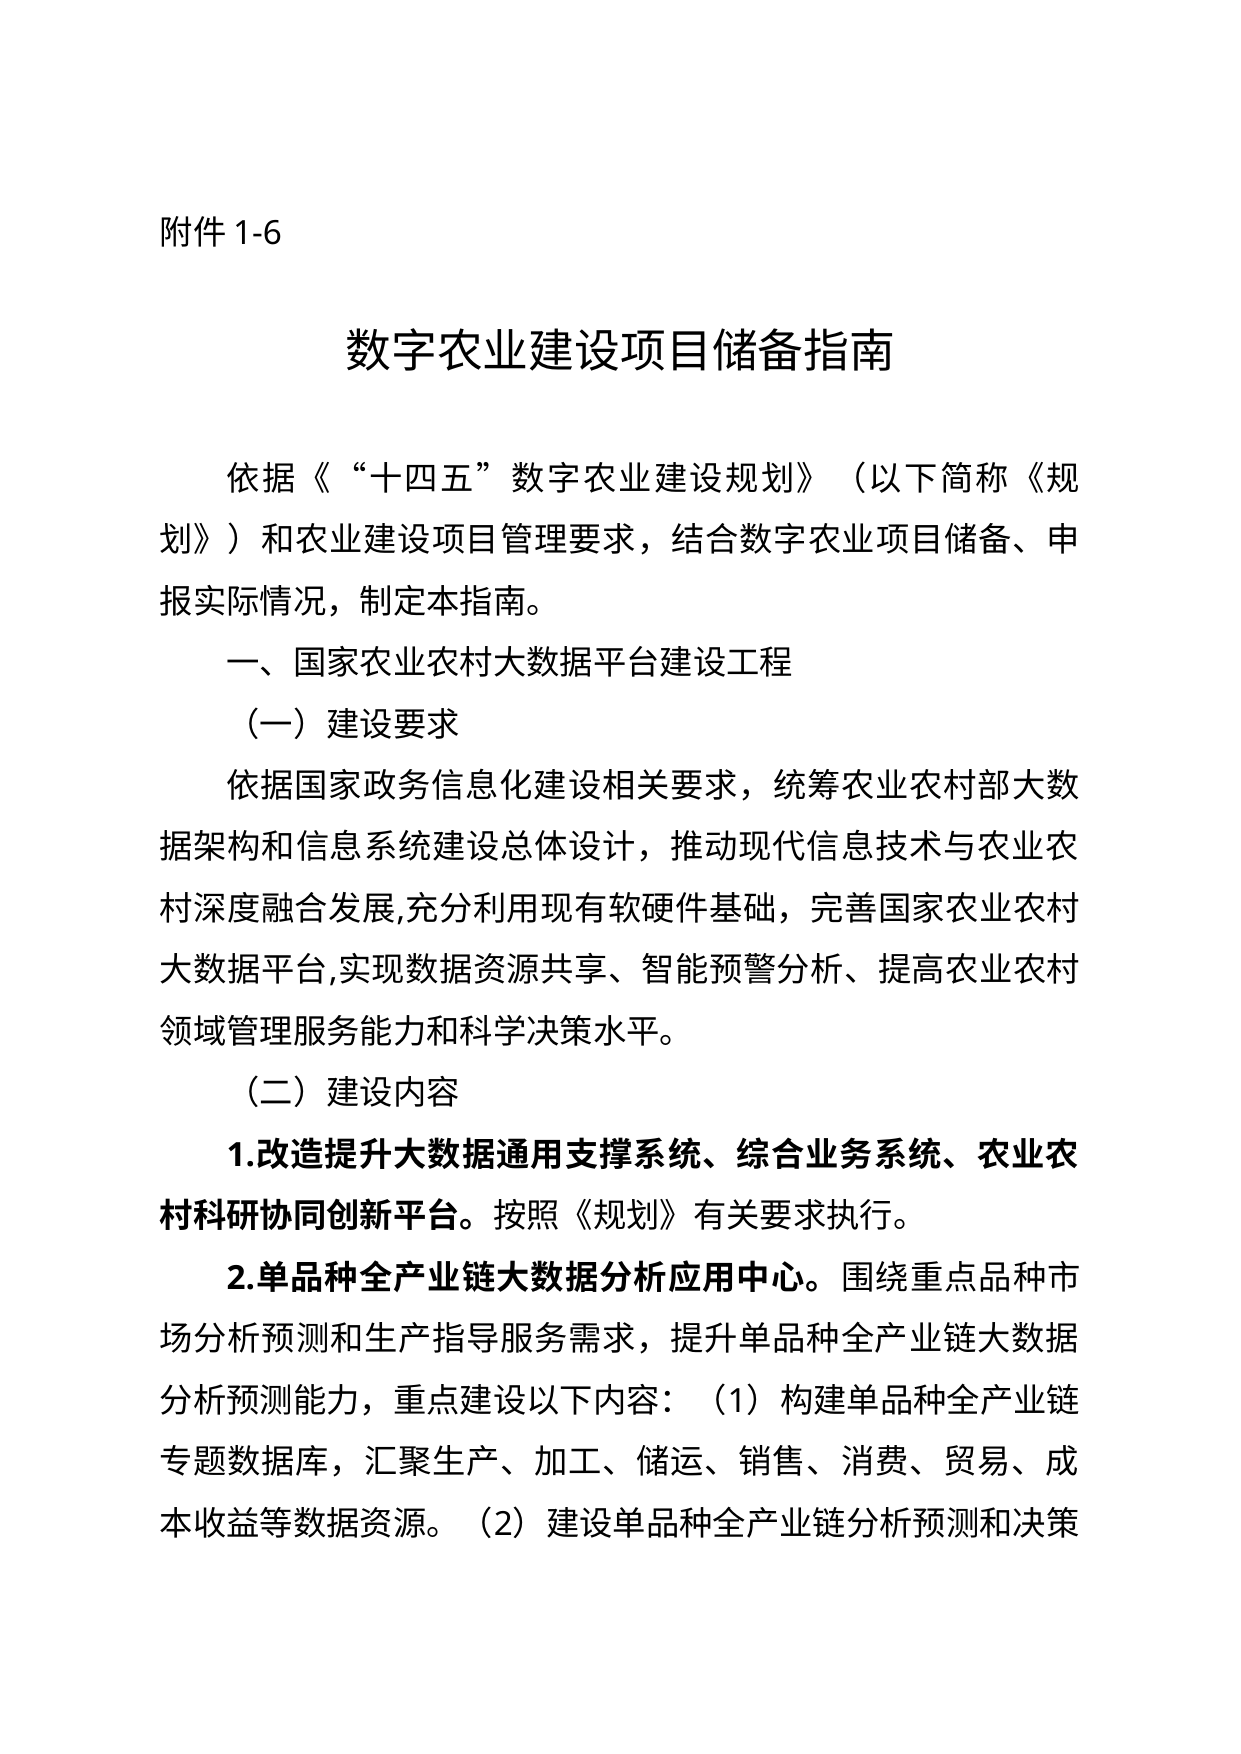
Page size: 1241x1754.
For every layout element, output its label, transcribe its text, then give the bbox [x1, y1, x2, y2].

text 数字农业建设项目储备指南 [159, 318, 1081, 379]
text 依据国家政务信息化建设相关要求，统筹农业农村部大数据架构和信息系统建设总体设计，推动现代信息技术与农业农村深度融合发展,充分利用现有软硬件基础，完善国家农业农村大数据平台,实现数据资源共享、智能预警分析、提高农业农村领域管理服务能力和科学决策水平。 [159, 748, 1081, 1056]
list 建设内容 [159, 1056, 1081, 1117]
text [159, 1240, 1081, 1547]
text 一、国家农业农村大数据平台建设工程 [159, 625, 1081, 687]
text 附件1-6 [159, 195, 1081, 257]
text 依据《“十四五”数字农业建设规划》（以下简称《规划》）和农业建设项目管理要求，结合数字农业项目储备、申报实际情况，制定本指南。 [159, 441, 1081, 625]
text 1.改造提升大数据通用支撑系统、综合业务系统、农业农村科研协同创新平台。按照《规划》有关要求执行。 [159, 1117, 1081, 1240]
text （一）建设要求 [159, 687, 1081, 748]
